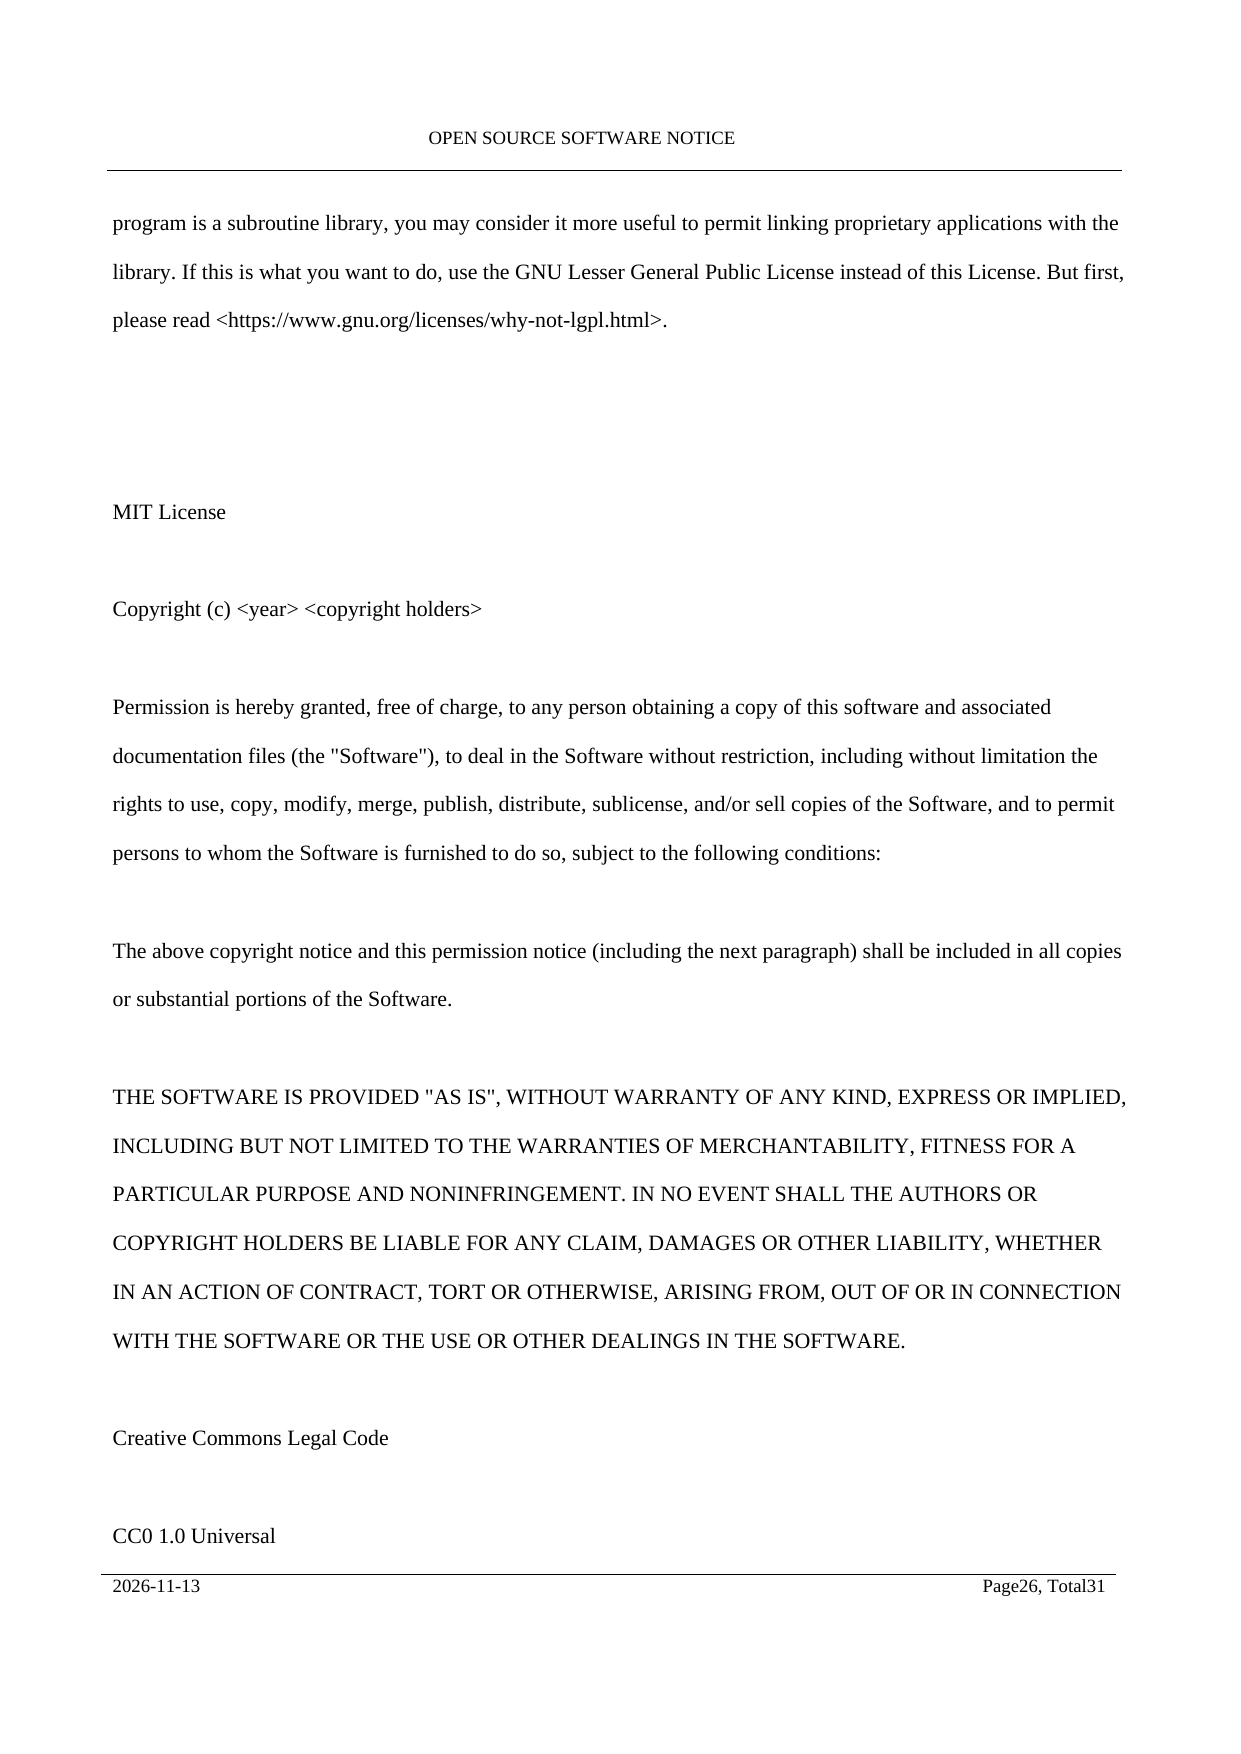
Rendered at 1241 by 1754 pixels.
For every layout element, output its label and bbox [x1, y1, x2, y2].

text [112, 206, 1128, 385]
text [112, 446, 1128, 1551]
